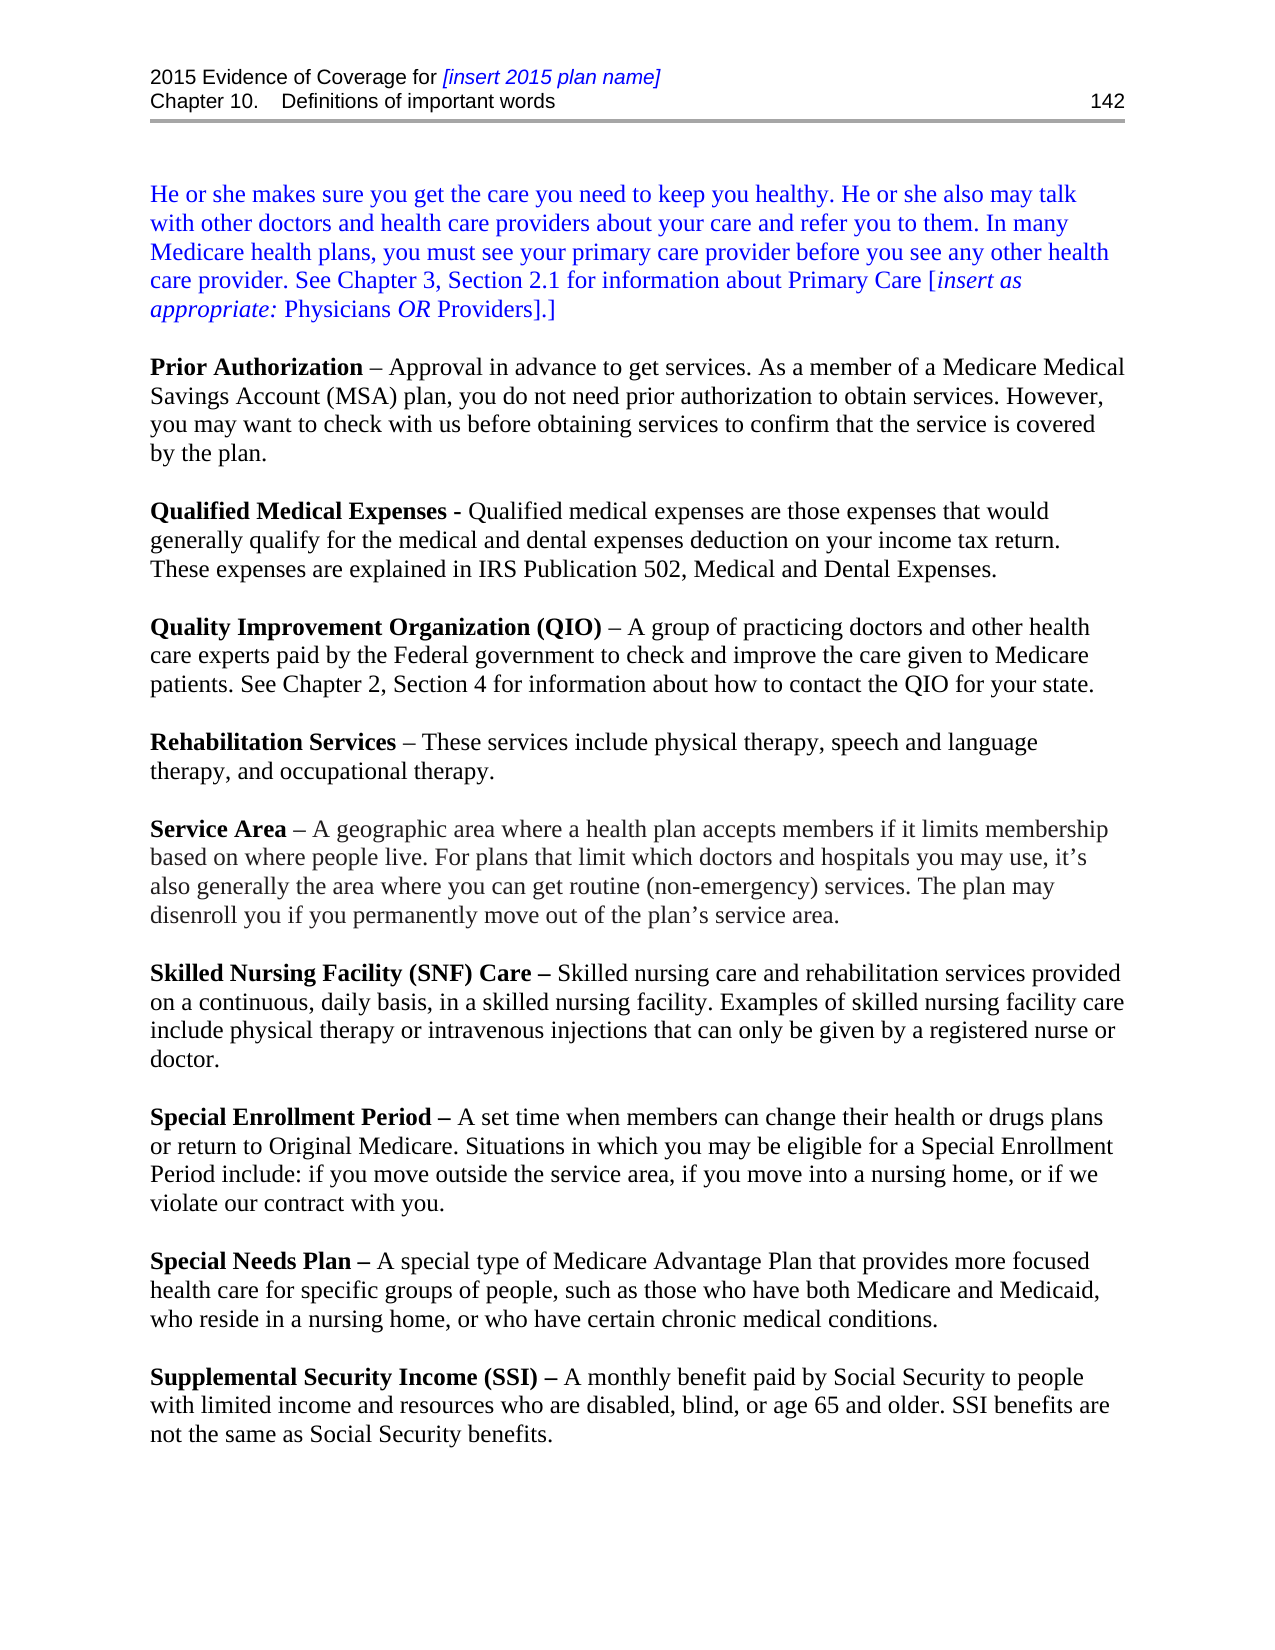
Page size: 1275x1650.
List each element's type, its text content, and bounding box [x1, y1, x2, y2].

text Qualified Medical Expenses - Qualified medical expenses are those expenses that would generally qualify for the medical and dental expenses deduction on your income tax return. These expenses are explained in IRS Publication 502, Medical and Dental Expenses. [150, 496, 1125, 582]
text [150, 179, 1125, 323]
text Prior Authorization – Approval in advance to get services. As a member of a Medicare Medical Savings Account (MSA) plan, you do not need prior authorization to obtain services. However, you may want to check with us before obtaining services to confirm that the service is covered by the plan. [150, 352, 1125, 467]
text Quality Improvement Organization (QIO) – A group of practicing doctors and other health care experts paid by the Federal government to check and improve the care given to Medicare patients. See Chapter 2, Section 4 for information about how to contact the QIO for your state. [150, 612, 1125, 698]
text Special Enrollment Period – A set time when members can change their health or drugs plans or return to Original Medicare. Situations in which you may be eligible for a Special Enrollment Period include: if you move outside the service area, if you move into a nursing home, or if we violate our contract with you. [150, 1102, 1125, 1217]
text Rehabilitation Services – These services include physical therapy, speech and language therapy, and occupational therapy. [150, 727, 1125, 784]
text Skilled Nursing Facility (SNF) Care – Skilled nursing care and rehabilitation services provided on a continuous, daily basis, in a skilled nursing facility. Examples of skilled nursing facility care include physical therapy or intravenous injections that can only be given by a registered nurse or doctor. [150, 958, 1125, 1073]
text Supplemental Security Income (SSI) – A monthly benefit paid by Social Security to people with limited income and resources who are disabled, blind, or age 65 and older. SSI benefits are not the same as Social Security benefits. [150, 1362, 1125, 1448]
text Service Area – A geographic area where a health plan accepts members if it limits membership based on where people live. For plans that limit which doctors and hospitals you may use, it’s also generally the area where you can get routine (non-emergency) services. The plan may disenroll you if you permanently move out of the plan’s service area. [150, 814, 1125, 929]
text Special Needs Plan – A special type of Medicare Advantage Plan that provides more focused health care for specific groups of people, such as those who have both Medicare and Medicaid, who reside in a nursing home, or who have certain chronic medical conditions. [150, 1246, 1125, 1332]
